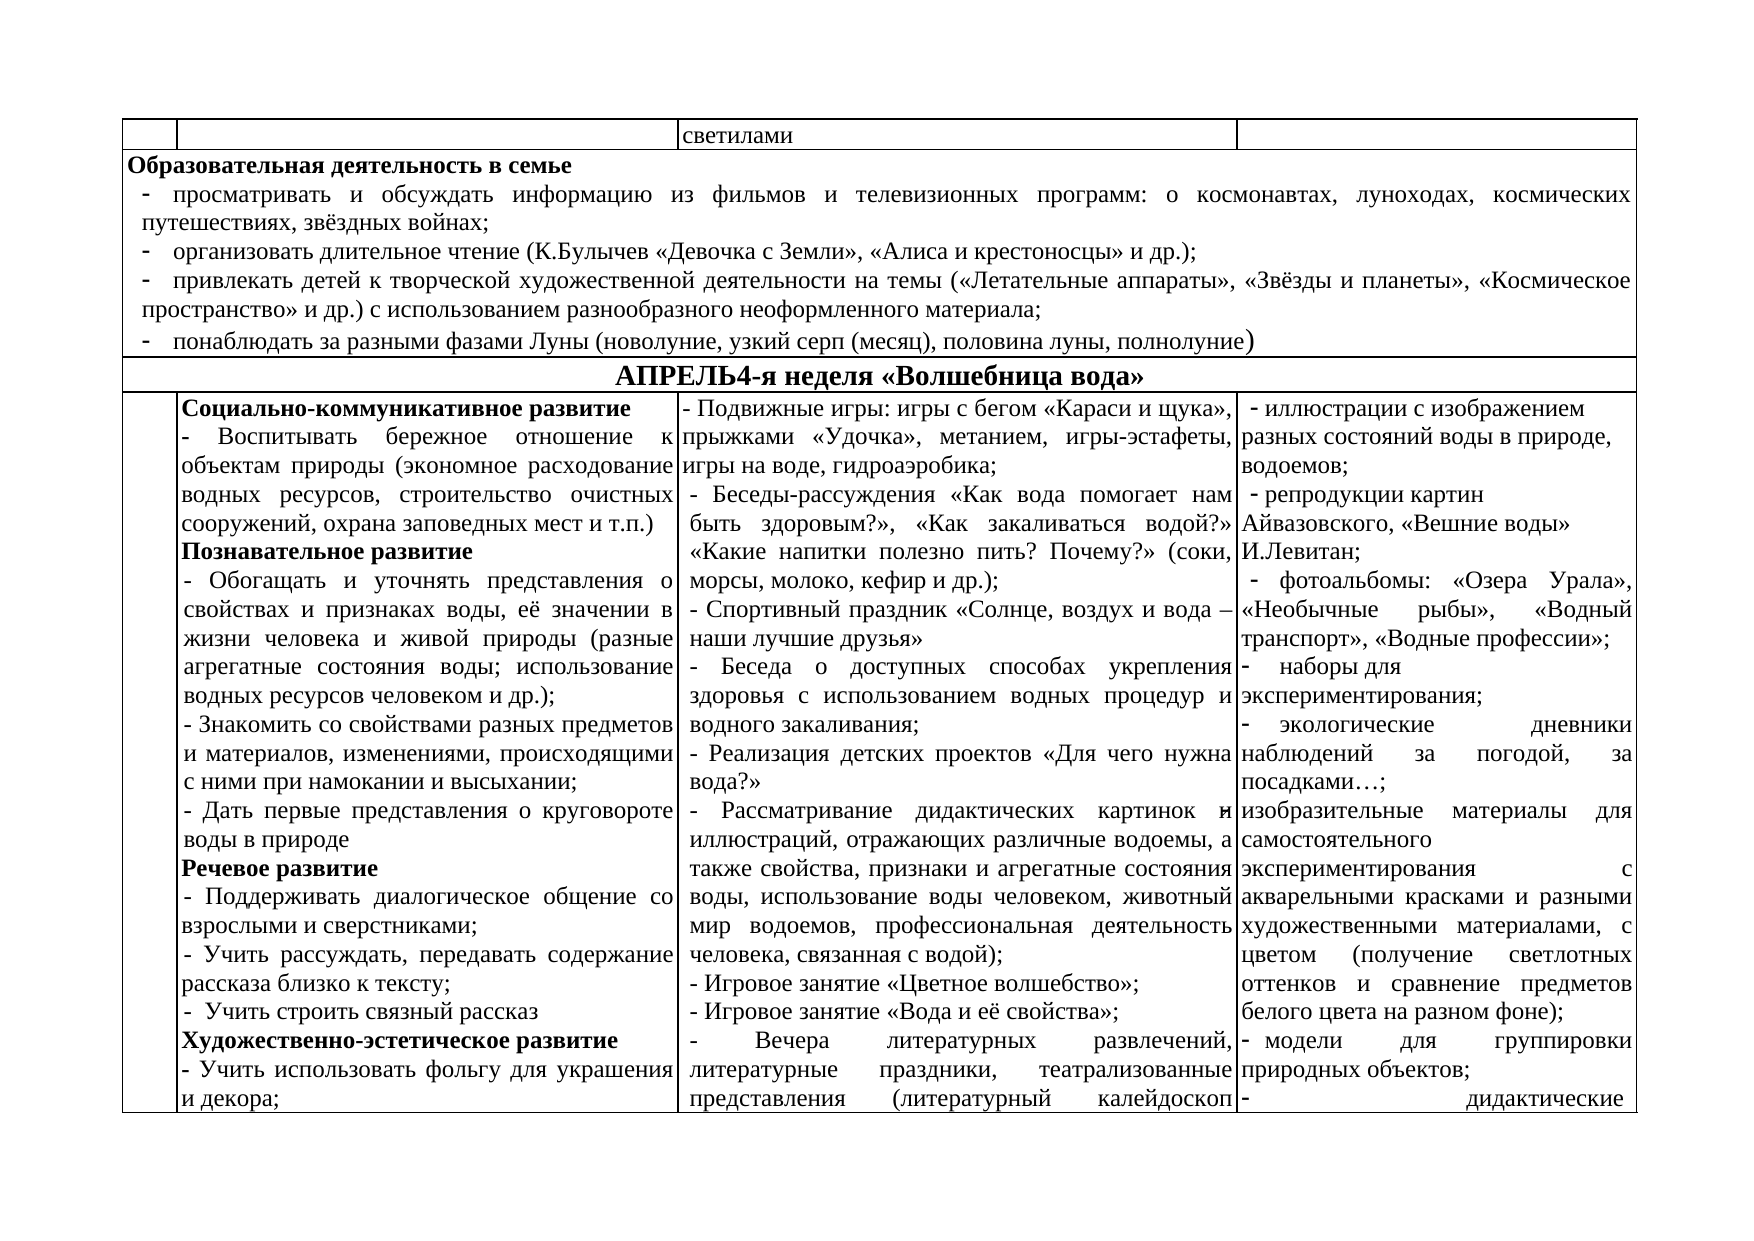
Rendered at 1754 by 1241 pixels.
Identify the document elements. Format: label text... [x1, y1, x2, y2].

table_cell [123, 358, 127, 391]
table_cell [123, 393, 176, 1111]
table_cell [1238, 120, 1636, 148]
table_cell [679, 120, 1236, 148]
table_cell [679, 393, 1236, 1111]
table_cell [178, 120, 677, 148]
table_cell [1238, 393, 1636, 1111]
table_cell [123, 120, 176, 148]
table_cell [178, 393, 677, 1111]
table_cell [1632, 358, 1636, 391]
table_cell Образовательная деятельность в семье просматривать и обсуждать информацию из фильмов и телевизионных программ: о космонавтах, луноходах, космических путешествиях, звёздных войнах; организовать длительное чтение (К.Булычев «Девочка с Земли», «Алиса и крестоносцы» и др.); привлекать детей к творческой художественной деятельности на темы («Летательные аппараты», «Звёзды и планеты», «Космическое пространство» и др.) с использованием разнообразного неоформленного материала; понаблюдать за разными фазами Луны (новолуние, узкий серп (месяц), половина луны, полнолуние) [123, 150, 1636, 356]
